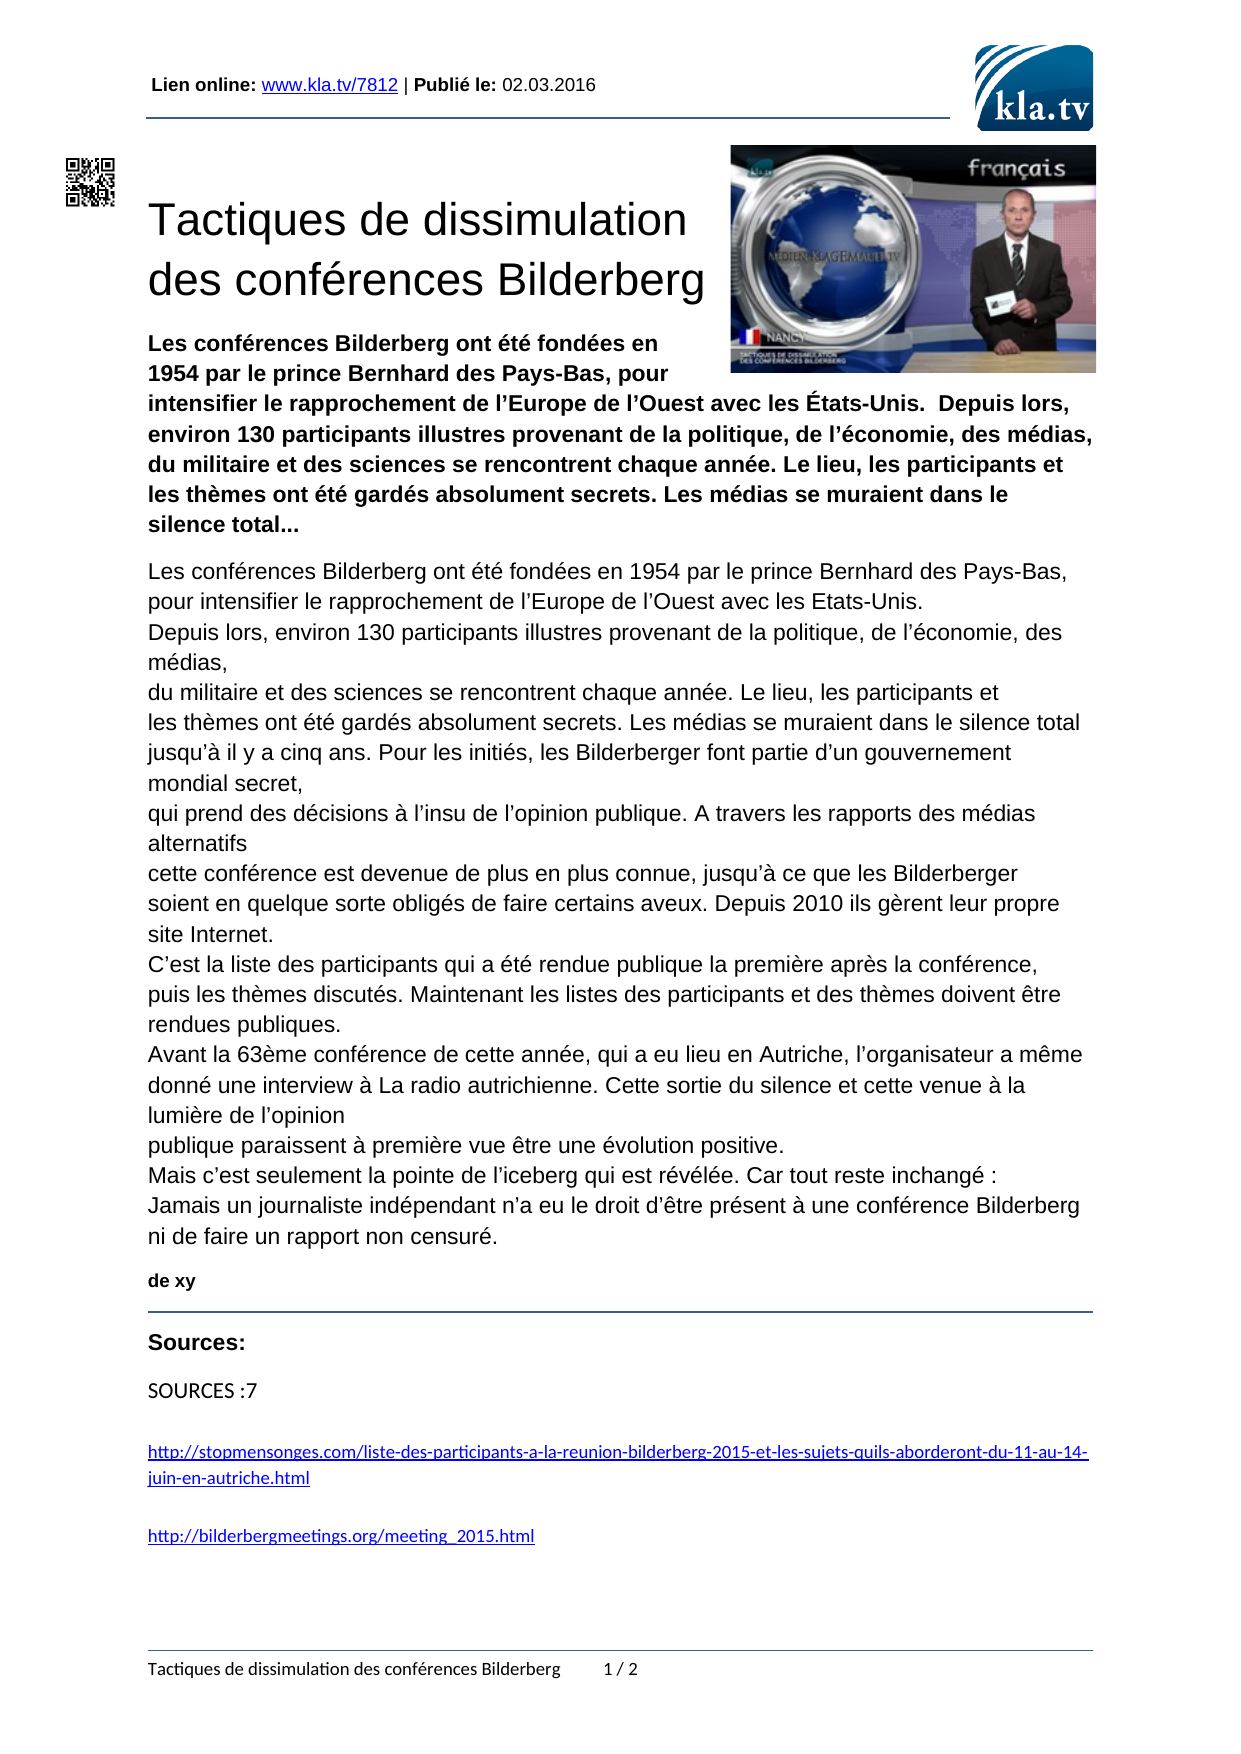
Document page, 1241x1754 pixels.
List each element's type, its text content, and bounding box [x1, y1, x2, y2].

text Tactiques de dissimulation des conférences Bilderberg [148, 192, 1093, 306]
text de xy [148, 1269, 1093, 1291]
text Les conférences Bilderberg ont été fondées en 1954 par le prince Bernhard des Pays-Bas, pour intensifier le rapprochement de l’Europe de l’Ouest avec les Etats-Unis. Depuis lors, environ 130 participants illustres provenant de la politique, de l’économie, des médias, du militaire et des sciences se rencontrent chaque année. Le lieu, les participants et les thèmes ont été gardés absolument secrets. Les médias se muraient dans le silence total jusqu’à il y a cinq ans. Pour les initiés, les Bilderberger font partie d’un gouvernement mondial secret, qui prend des décisions à l’insu de l’opinion publique. A travers les rapports des médias alternatifs cette conférence est devenue de plus en plus connue, jusqu’à ce que les Bilderberger soient en quelque sorte obligés de faire certains aveux. Depuis 2010 ils gèrent leur propre site Internet. C’est la liste des participants qui a été rendue publique la première après la conférence, puis les thèmes discutés. Maintenant les listes des participants et des thèmes doivent être rendues publiques. Avant la 63ème conférence de cette année, qui a eu lieu en Autriche, l’organisateur a même donné une interview à La radio autrichienne. Cette sortie du silence et cette venue à la lumière de l’opinion publique paraissent à première vue être une évolution positive. Mais c’est seulement la pointe de l’iceberg qui est révélée. Car tout reste inchangé : Jamais un journaliste indépendant n’a eu le droit d’être présent à une conférence Bilderberg ni de faire un rapport non censuré. [148, 558, 1093, 1249]
text Les conférences Bilderberg ont été fondées en 1954 par le prince Bernhard des Pays-Bas, pour intensifier le rapprochement de l’Europe de l’Ouest avec les États-Unis. Depuis lors, environ 130 participants illustres provenant de la politique, de l’économie, des médias, du militaire et des sciences se rencontrent chaque année. Le lieu, les participants et les thèmes ont été gardés absolument secrets. Les médias se muraient dans le silence total... [148, 330, 1093, 538]
text SOURCES :7 http://stopmensonges.com/liste-des-participants-a-la-reunion-bilderberg-2015-et-les-sujets-quils-aborderont-du-11-au-14-juin-en-autriche.html http://bilderbergmeetings.org/meeting_2015.html [148, 1376, 1093, 1548]
text Sources: [148, 1313, 1093, 1356]
